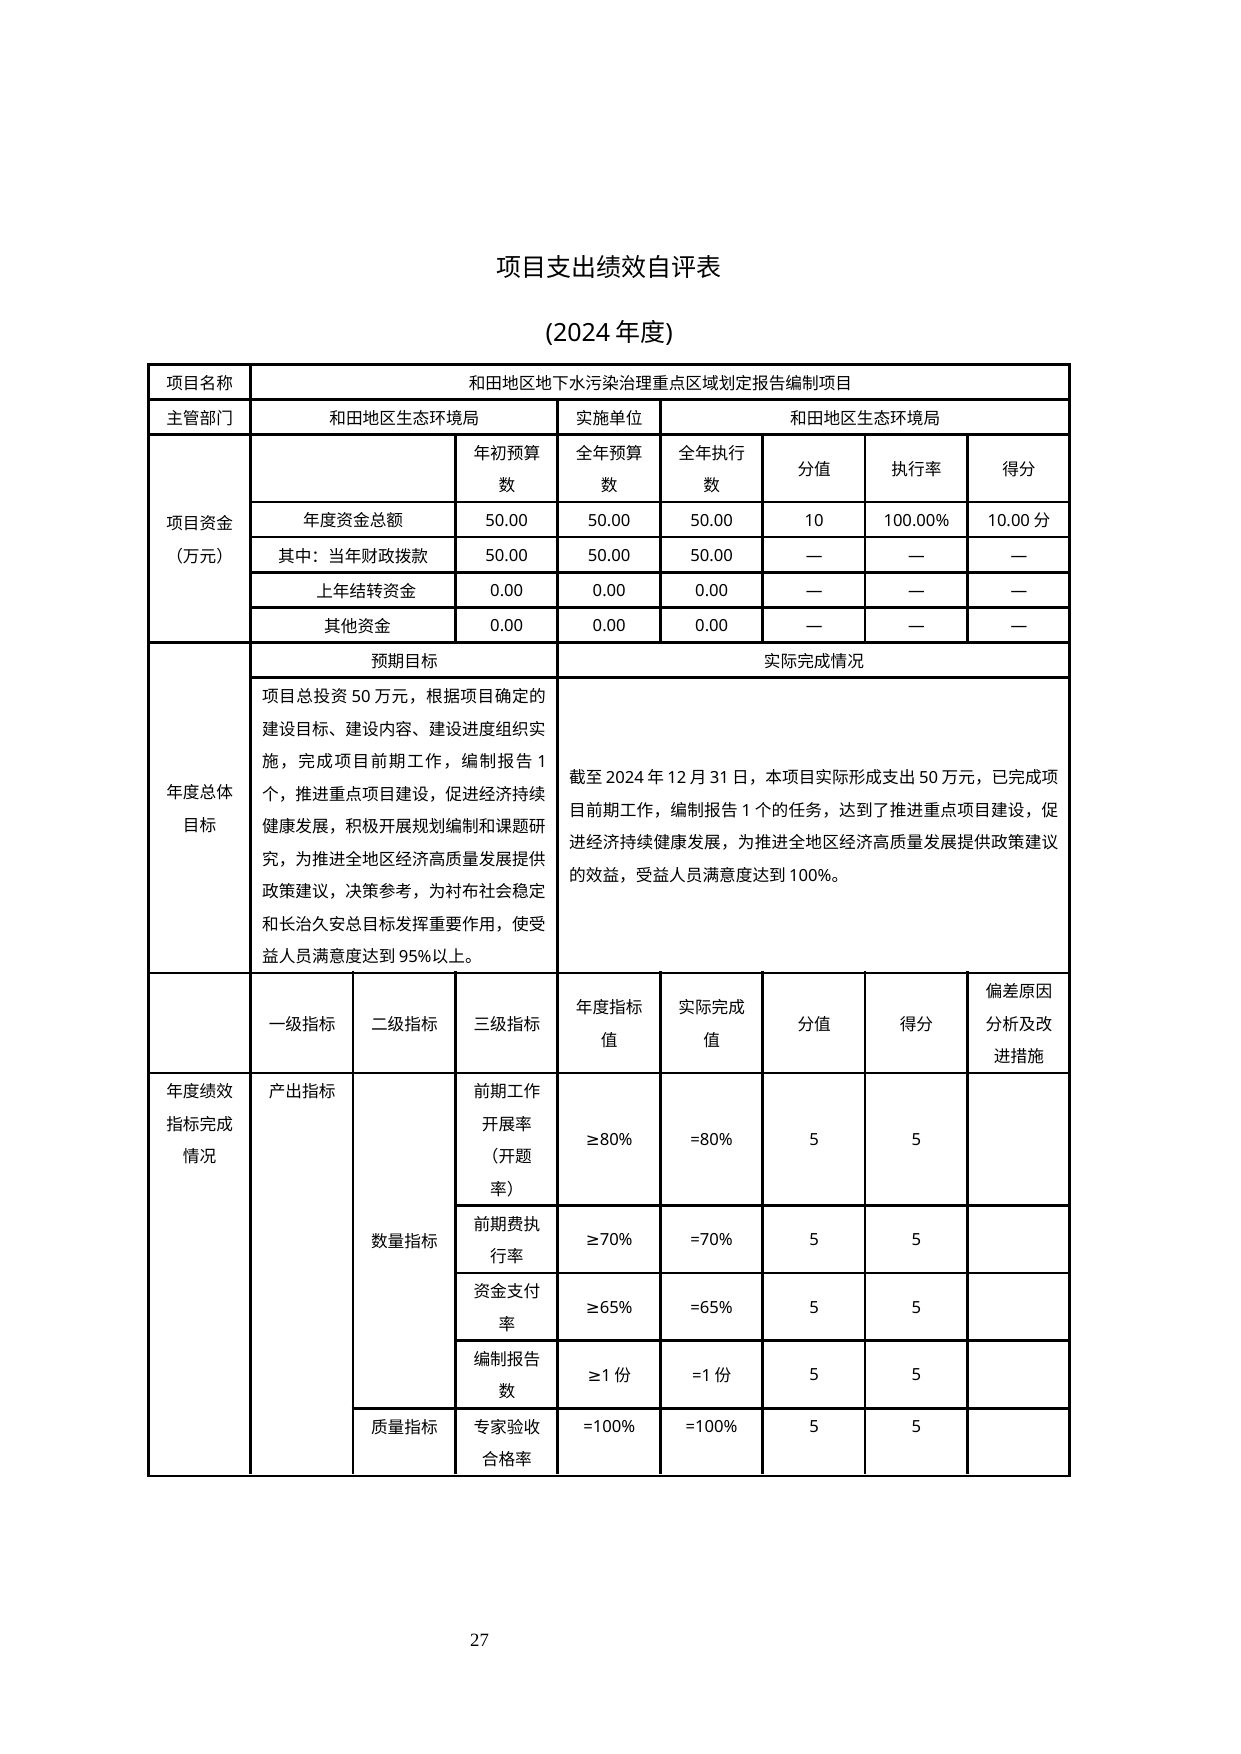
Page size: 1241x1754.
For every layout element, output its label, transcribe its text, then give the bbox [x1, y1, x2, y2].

table_cell 质量指标 [354, 1410, 454, 1474]
table_cell 其中：当年财政拨款 [252, 538, 454, 571]
table_cell 5 [764, 1274, 864, 1339]
table_cell 0.00 [662, 574, 761, 606]
table_cell 50.00 [662, 538, 761, 571]
table_cell [150, 974, 249, 1071]
table_cell 前期工作开展率（开题率） [457, 1074, 556, 1204]
table_cell 全年执行数 [662, 436, 761, 501]
table_cell 年度总体目标 [150, 644, 249, 971]
table_cell — [764, 609, 864, 641]
table_cell =70% [662, 1207, 761, 1272]
table_cell 10 [764, 503, 864, 536]
table_cell ≥65% [559, 1274, 659, 1339]
table_cell ≥80% [559, 1074, 659, 1204]
table_cell 年度绩效指标完成情况 [150, 1074, 249, 1474]
table_cell — [866, 538, 966, 571]
table_cell 专家验收合格率 [457, 1410, 556, 1474]
table_cell 二级指标 [354, 974, 454, 1071]
table_cell 50.00 [559, 538, 659, 571]
table_cell 0.00 [559, 574, 659, 606]
table_cell 5 [764, 1207, 864, 1272]
table_cell =100% [662, 1410, 761, 1474]
table_cell 其他资金 [252, 609, 454, 641]
table_cell 数量指标 [354, 1074, 454, 1407]
table_cell — [866, 609, 966, 641]
table_cell 编制报告数 [457, 1342, 556, 1407]
table_cell [969, 1207, 1068, 1272]
table_cell 实施单位 [559, 401, 659, 433]
table_cell 分值 [764, 436, 864, 501]
table_cell 5 [866, 1342, 966, 1407]
table_cell 5 [866, 1074, 966, 1204]
table_cell 5 [764, 1410, 864, 1474]
table_cell 5 [764, 1342, 864, 1407]
table_cell 10.00分 [969, 503, 1068, 536]
table_cell 和田地区地下水污染治理重点区域划定报告编制项目 [252, 366, 1068, 398]
table_cell — [764, 538, 864, 571]
table_cell 预期目标 [252, 644, 556, 676]
table_cell =65% [662, 1274, 761, 1339]
table_cell 5 [866, 1410, 966, 1474]
table_cell — [866, 574, 966, 606]
table_cell ≥1份 [559, 1342, 659, 1407]
table_cell =100% [559, 1410, 659, 1474]
table_cell 年度指标值 [559, 974, 659, 1071]
table_cell 项目资金 （万元） [150, 436, 249, 641]
table_cell 5 [866, 1207, 966, 1272]
table_cell [969, 1342, 1068, 1407]
table_cell — [764, 574, 864, 606]
table_cell 和田地区生态环境局 [662, 401, 1068, 433]
table_cell 年初预算数 [457, 436, 556, 501]
table_cell — [969, 609, 1068, 641]
table_cell ≥70% [559, 1207, 659, 1272]
table_cell 一级指标 [252, 974, 352, 1071]
table_cell 5 [764, 1074, 864, 1204]
table_cell 项目名称 [150, 366, 249, 398]
table_cell 0.00 [457, 609, 556, 641]
table_cell 0.00 [559, 609, 659, 641]
table_cell 得分 [969, 436, 1068, 501]
table_cell 0.00 [662, 609, 761, 641]
table_cell =1份 [662, 1342, 761, 1407]
table_cell 实际完成值 [662, 974, 761, 1071]
table_cell 50.00 [457, 503, 556, 536]
table_cell 50.00 [457, 538, 556, 571]
table_cell 全年预算数 [559, 436, 659, 501]
table_cell 得分 [866, 974, 966, 1071]
table_cell (2024年度) [148, 298, 1070, 363]
table_cell 项目总投资50万元，根据项目确定的建设目标、建设内容、建设进度组织实施，完成项目前期工作，编制报告1个，推进重点项目建设，促进经济持续健康发展，积极开展规划编制和课题研究，为推进全地区经济高质量发展提供政策建议，决策参考，为衬布社会稳定和长治久安总目标发挥重要作用，使受益人员满意度达到95%以上。 [252, 679, 556, 971]
table_cell 50.00 [662, 503, 761, 536]
table_cell 主管部门 [150, 401, 249, 433]
table_cell 偏差原因分析及改进措施 [969, 974, 1068, 1071]
table_cell 100.00% [866, 503, 966, 536]
table_cell — [969, 538, 1068, 571]
table_cell 截至2024年12月31日，本项目实际形成支出50万元，已完成项目前期工作，编制报告1个的任务，达到了推进重点项目建设，促进经济持续健康发展，为推进全地区经济高质量发展提供政策建议的效益，受益人员满意度达到100%。 [559, 679, 1068, 971]
table_cell [969, 1410, 1068, 1474]
table_cell 分值 [764, 974, 864, 1071]
table_cell 上年结转资金 [252, 574, 454, 606]
table_cell 年度资金总额 [252, 503, 454, 536]
table_cell 实际完成情况 [559, 644, 1068, 676]
table_cell 前期费执行率 [457, 1207, 556, 1272]
table_cell [969, 1074, 1068, 1204]
table_cell [969, 1274, 1068, 1339]
table_cell [252, 436, 454, 501]
table_cell 三级指标 [457, 974, 556, 1071]
table_cell 和田地区生态环境局 [252, 401, 556, 433]
table_cell 50.00 [559, 503, 659, 536]
table_cell 资金支付率 [457, 1274, 556, 1339]
table_cell 产出指标 [252, 1074, 352, 1474]
table_cell 5 [866, 1274, 966, 1339]
table_cell 0.00 [457, 574, 556, 606]
table_cell =80% [662, 1074, 761, 1204]
table_cell 执行率 [866, 436, 966, 501]
table_cell — [969, 574, 1068, 606]
table_header 项目支出绩效自评表 [148, 233, 1070, 298]
